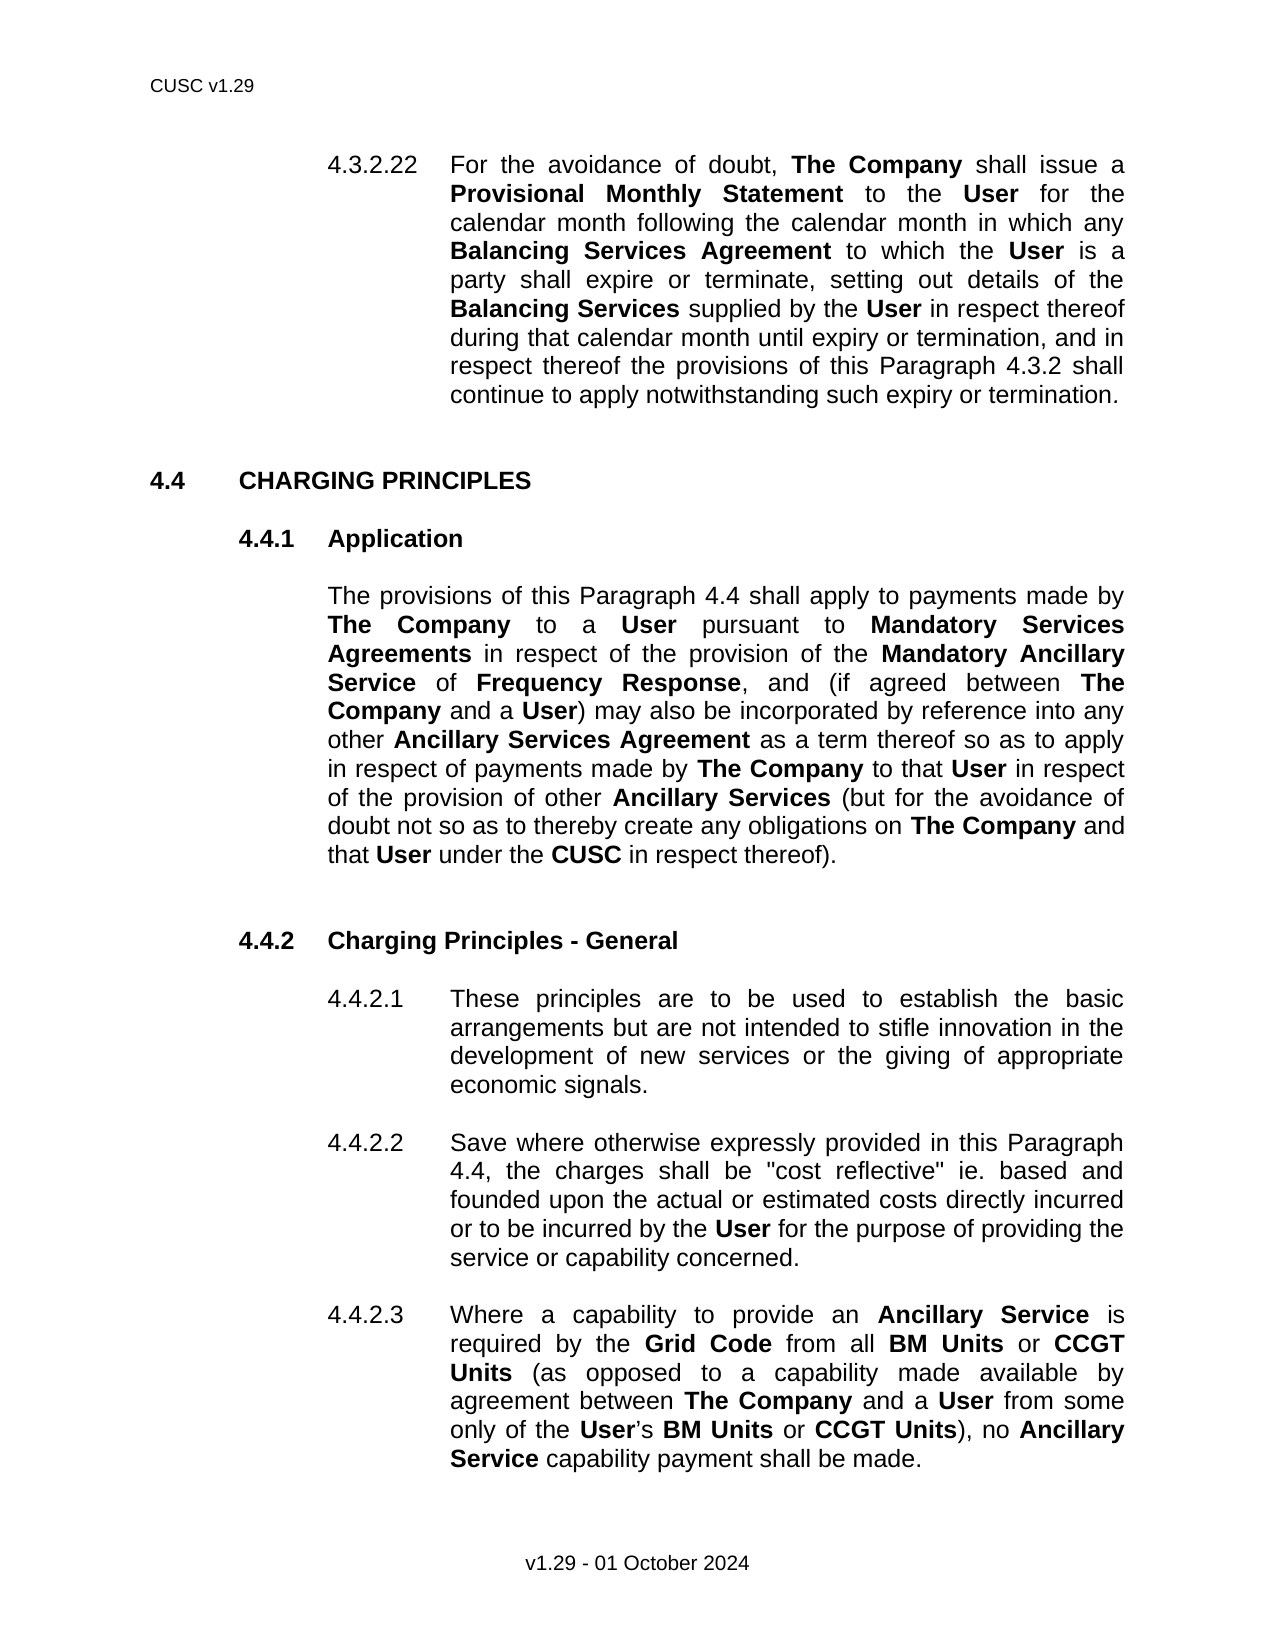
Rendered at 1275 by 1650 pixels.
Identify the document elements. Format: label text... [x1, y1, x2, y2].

text 4.4.1 Application [150, 524, 1125, 552]
text 4.4.2.1 These principles are to be used to establish the basic arrangements but are not intended to stifle innovation in the development of new services or the giving of appropriate economic signals. [300, 984, 1125, 1099]
text 4.4.2.3 Where a capability to provide an Ancillary Service is required by the Grid Code from all BM Units or CCGT Units (as opposed to a capability made available by agreement between The Company and a User from some only of the User’s BM Units or CCGT Units), no Ancillary Service capability payment shall be made. [300, 1300, 1125, 1472]
text 4.4 CHARGING PRINCIPLES [150, 466, 1125, 495]
text The provisions of this Paragraph 4.4 shall apply to payments made by The Company to a User pursuant to Mandatory Services Agreements in respect of the provision of the Mandatory Ancillary Service of Frequency Response, and (if agreed between The Company and a User) may also be incorporated by reference into any other Ancillary Services Agreement as a term thereof so as to apply in respect of payments made by The Company to that User in respect of the provision of other Ancillary Services (but for the avoidance of doubt not so as to thereby create any obligations on The Company and that User under the CUSC in respect thereof). [250, 581, 1125, 869]
text 4.3.2.22 For the avoidance of doubt, The Company shall issue a Provisional Monthly Statement to the User for the calendar month following the calendar month in which any Balancing Services Agreement to which the User is a party shall expire or terminate, setting out details of the Balancing Services supplied by the User in respect thereof during that calendar month until expiry or termination, and in respect thereof the provisions of this Paragraph 4.3.2 shall continue to apply notwithstanding such expiry or termination. [150, 150, 1125, 409]
text 4.4.2 Charging Principles - General [150, 926, 1125, 955]
text 4.4.2.2 Save where otherwise expressly provided in this Paragraph 4.4, the charges shall be "cost reflective" ie. based and founded upon the actual or estimated costs directly incurred or to be incurred by the User for the purpose of providing the service or capability concerned. [300, 1127, 1125, 1271]
